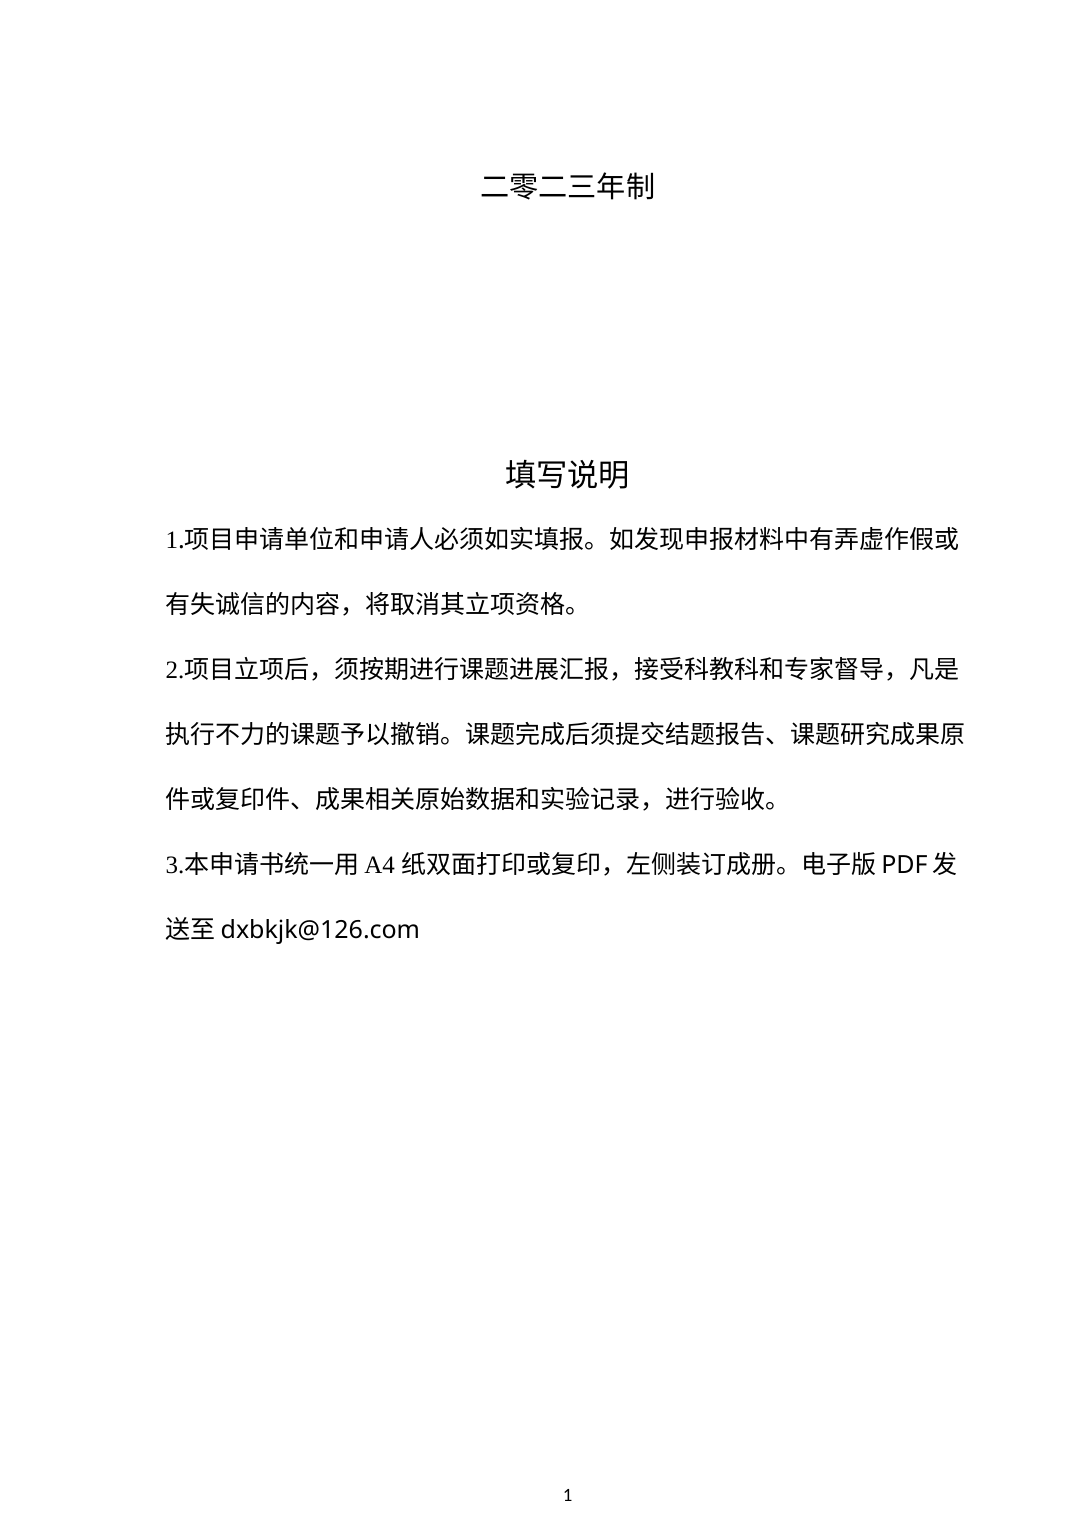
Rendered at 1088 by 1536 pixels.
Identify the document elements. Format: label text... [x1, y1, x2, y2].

text 填写说明 [165, 441, 969, 506]
text 1.项目申请单位和申请人必须如实填报。如发现申报材料中有弄虚作假或有失诚信的内容，将取消其立项资格。 [165, 506, 969, 636]
text 3.本申请书统一用A4 纸双面打印或复印，左侧装订成册。电子版PDF发送至dxbkjk@126.com [165, 831, 969, 961]
text 二零二三年制 [165, 163, 969, 206]
text 2.项目立项后，须按期进行课题进展汇报，接受科教科和专家督导，凡是执行不力的课题予以撤销。课题完成后须提交结题报告、课题研究成果原件或复印件、成果相关原始数据和实验记录，进行验收。 [165, 636, 969, 831]
